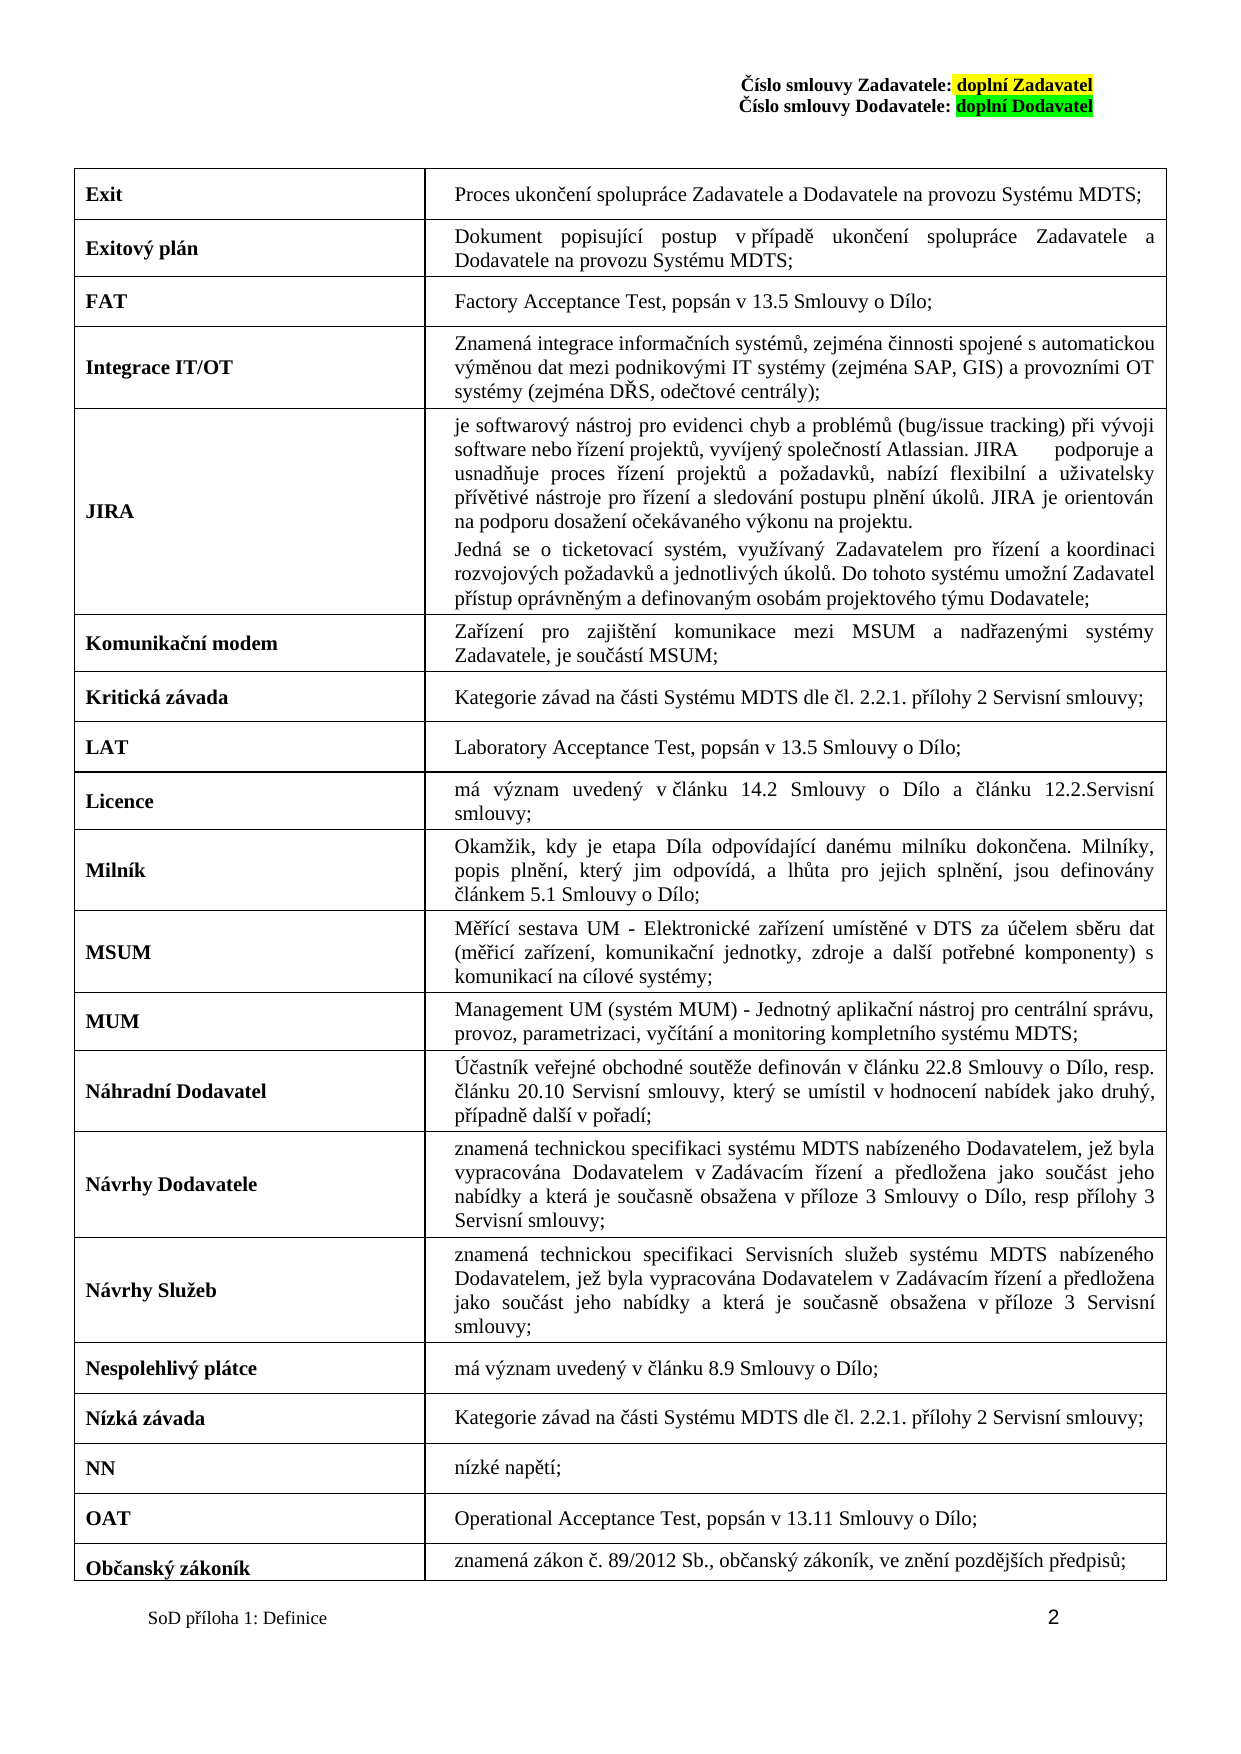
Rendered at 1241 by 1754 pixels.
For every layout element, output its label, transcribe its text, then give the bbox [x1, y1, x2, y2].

table_cell MUM [75, 993, 424, 1049]
table_cell Měřící sestava UM - Elektronické zařízení umístěné v DTS za účelem sběru dat (měřicí zařízení, komunikační jednotky, zdroje a další potřebné komponenty) s komunikací na cílové systémy; [426, 911, 1166, 992]
table_cell Management UM (systém MUM) - Jednotný aplikační nástroj pro centrální správu, provoz, parametrizaci, vyčítání a monitoring kompletního systému MDTS; [426, 993, 1166, 1049]
table_cell Občanský zákoník [75, 1544, 424, 1580]
table_cell JIRA [75, 409, 424, 614]
table_cell Dokument popisující postup v případě ukončení spolupráce Zadavatele a Dodavatele na provozu Systému MDTS; [426, 220, 1166, 276]
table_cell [426, 1544, 1166, 1580]
table_cell Okamžik, kdy je etapa Díla odpovídající danému milníku dokončena. Milníky, popis plnění, který jim odpovídá, a lhůta pro jejich splnění, jsou definovány článkem 5.1 Smlouvy o Dílo; [426, 830, 1166, 910]
table_cell Znamená integrace informačních systémů, zejména činnosti spojené s automatickou výměnou dat mezi podnikovými IT systémy (zejména SAP, GIS) a provozními OT systémy (zejména DŘS, odečtové centrály); [426, 327, 1166, 408]
table_cell Kategorie závad na části Systému MDTS dle čl. 2.2.1. přílohy 2 Servisní smlouvy; [426, 672, 1166, 721]
table_cell nízké napětí; [426, 1444, 1166, 1493]
table_cell je softwarový nástroj pro evidenci chyb a problémů (bug/issue tracking) při vývoji software nebo řízení projektů, vyvíjený společností Atlassian. JIRA podporuje a usnadňuje proces řízení projektů a požadavků, nabízí flexibilní a uživatelsky přívětivé nástroje pro řízení a sledování postupu plnění úkolů. JIRA je orientován na podporu dosažení očekávaného výkonu na projektu. Jedná se o ticketovací systém, využívaný Zadavatelem pro řízení a koordinaci rozvojových požadavků a jednotlivých úkolů. Do tohoto systému umožní Zadavatel přístup oprávněným a definovaným osobám projektového týmu Dodavatele; [426, 409, 1166, 614]
table_cell MSUM [75, 911, 424, 992]
table_cell Proces ukončení spolupráce Zadavatele a Dodavatele na provozu Systému MDTS; [426, 169, 1166, 218]
table_cell Exitový plán [75, 220, 424, 276]
table_cell znamená technickou specifikaci systému MDTS nabízeného Dodavatelem, jež byla vypracována Dodavatelem v Zadávacím řízení a předložena jako součást jeho nabídky a která je současně obsažena v příloze 3 Smlouvy o Dílo, resp přílohy 3 Servisní smlouvy; [426, 1132, 1166, 1237]
table_cell Integrace IT/OT [75, 327, 424, 408]
table_cell NN [75, 1444, 424, 1493]
table_cell Komunikační modem [75, 615, 424, 671]
table_cell Laboratory Acceptance Test, popsán v 13.5 Smlouvy o Dílo; [426, 722, 1166, 771]
table_cell FAT [75, 277, 424, 326]
table_cell Účastník veřejné obchodné soutěže definován v článku 22.8 Smlouvy o Dílo, resp. článku 20.10 Servisní smlouvy, který se umístil v hodnocení nabídek jako druhý, případně další v pořadí; [426, 1051, 1166, 1131]
table_cell LAT [75, 722, 424, 771]
table_cell Exit [75, 169, 424, 218]
table_cell Factory Acceptance Test, popsán v 13.5 Smlouvy o Dílo; [426, 277, 1166, 326]
table_cell Nespolehlivý plátce [75, 1343, 424, 1392]
table_cell Operational Acceptance Test, popsán v 13.11 Smlouvy o Dílo; [426, 1494, 1166, 1543]
table_cell má význam uvedený v článku 14.2 Smlouvy o Dílo a článku 12.2.Servisní smlouvy; [426, 773, 1166, 829]
table_cell znamená technickou specifikaci Servisních služeb systému MDTS nabízeného Dodavatelem, jež byla vypracována Dodavatelem v Zadávacím řízení a předložena jako součást jeho nabídky a která je současně obsažena v příloze 3 Servisní smlouvy; [426, 1238, 1166, 1342]
table_cell Návrhy Služeb [75, 1238, 424, 1342]
table_cell Návrhy Dodavatele [75, 1132, 424, 1237]
table_cell má význam uvedený v článku 8.9 Smlouvy o Dílo; [426, 1343, 1166, 1392]
table_cell Kritická závada [75, 672, 424, 721]
table_cell Nízká závada [75, 1394, 424, 1442]
table_cell Náhradní Dodavatel [75, 1051, 424, 1131]
table_cell Zařízení pro zajištění komunikace mezi MSUM a nadřazenými systémy Zadavatele, je součástí MSUM; [426, 615, 1166, 671]
table_cell Licence [75, 773, 424, 829]
table_cell OAT [75, 1494, 424, 1543]
table_cell Milník [75, 830, 424, 910]
table_cell Kategorie závad na části Systému MDTS dle čl. 2.2.1. přílohy 2 Servisní smlouvy; [426, 1394, 1166, 1442]
